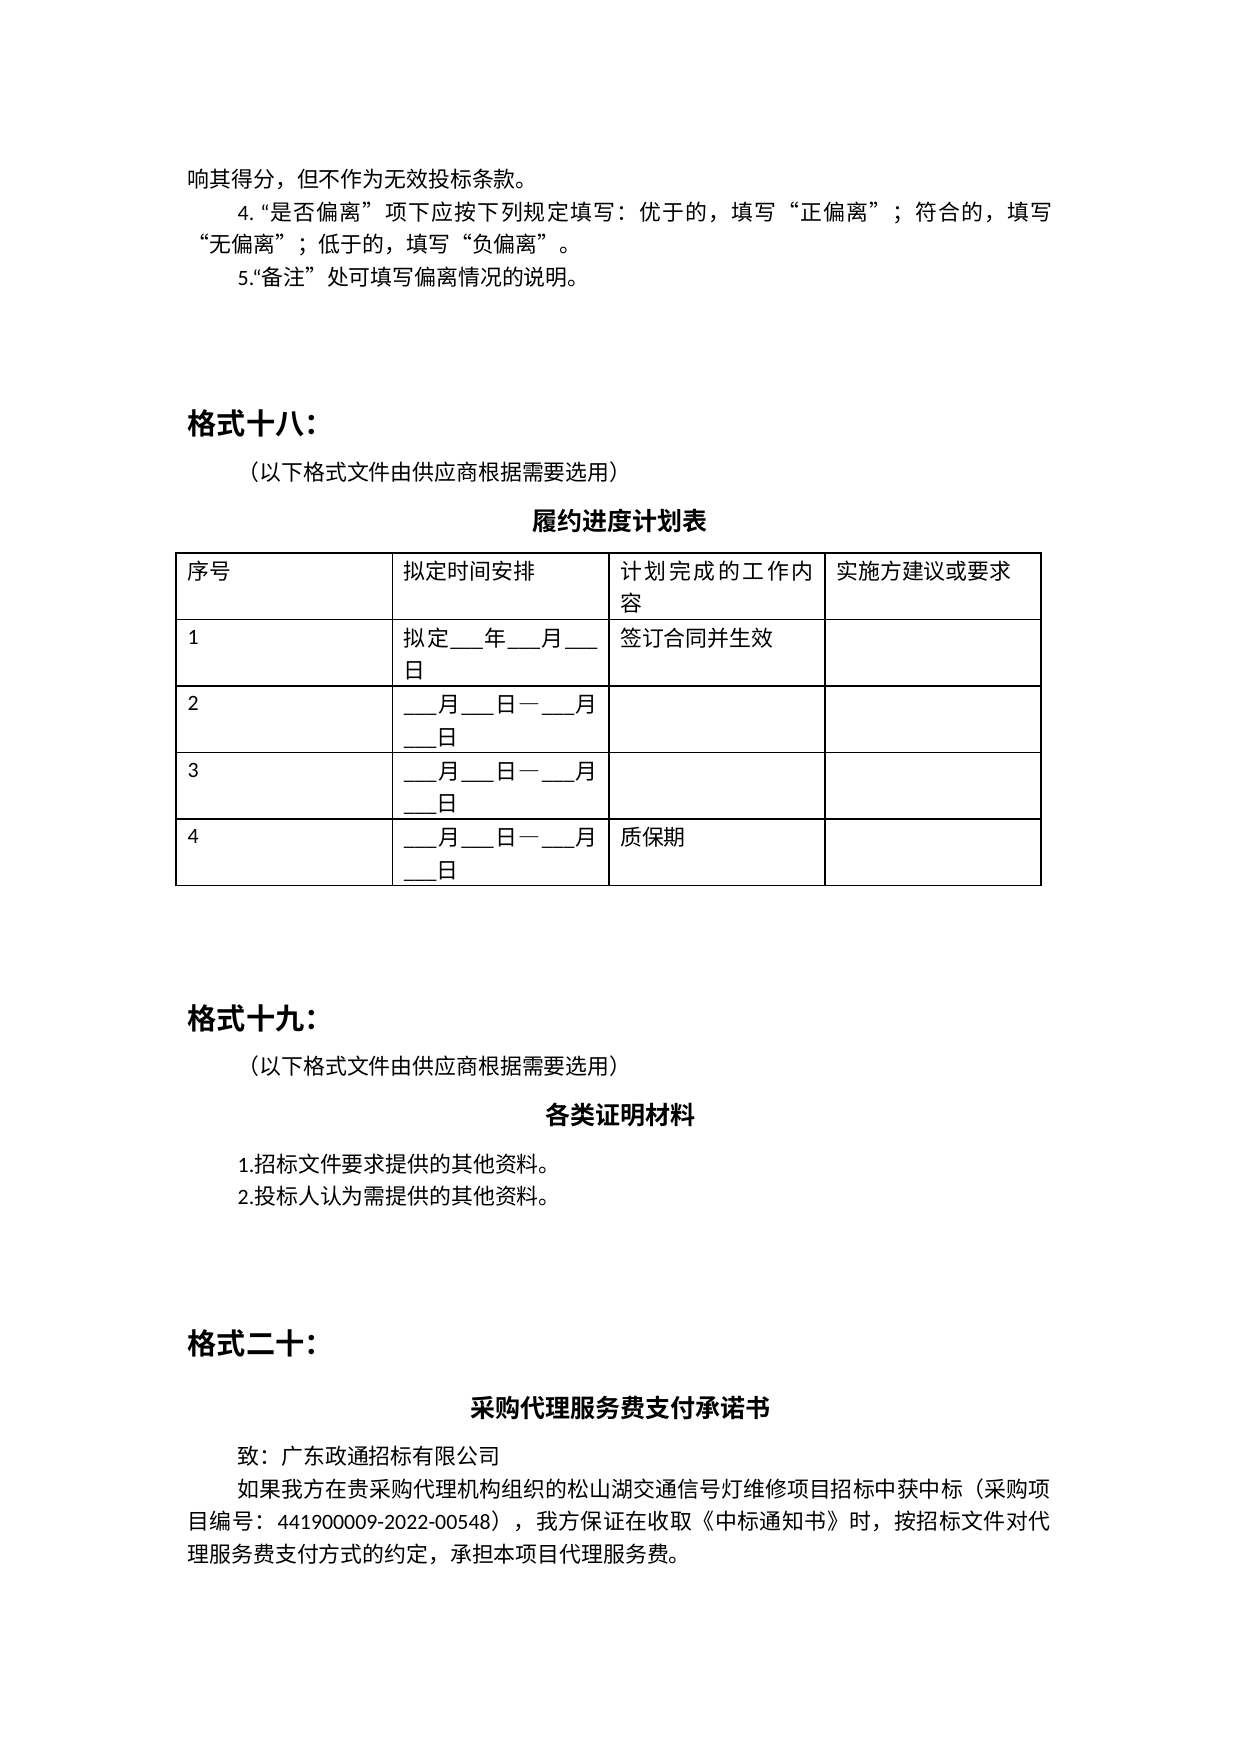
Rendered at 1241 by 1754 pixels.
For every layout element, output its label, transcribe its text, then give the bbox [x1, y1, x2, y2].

text 4. “是否偏离”项下应按下列规定填写：优于的，填写“正偏离”；符合的，填写“无偏离”；低于的，填写“负偏离”。 [187, 194, 1053, 259]
text 5.“备注”处可填写偏离情况的说明。 [187, 259, 1053, 292]
table_cell 3 [177, 753, 392, 818]
text （以下格式文件由供应商根据需要选用） [187, 454, 1053, 487]
text 格式十八： [187, 389, 1053, 454]
text （以下格式文件由供应商根据需要选用） [187, 1049, 1053, 1081]
table_cell 拟定___年___月___日 [393, 620, 608, 685]
text 2.投标人认为需提供的其他资料。 [187, 1179, 1053, 1211]
table_cell 签订合同并生效 [610, 620, 824, 685]
text 履约进度计划表 [187, 487, 1053, 552]
text 采购代理服务费支付承诺书 [187, 1374, 1053, 1439]
table_cell 4 [177, 820, 392, 885]
table_cell ___月___日—___月___日 [393, 820, 608, 885]
table_cell [826, 687, 1040, 752]
table_cell [610, 687, 824, 752]
text 各类证明材料 [187, 1081, 1053, 1146]
table_cell ___月___日—___月___日 [393, 687, 608, 752]
table_header 实施方建议或要求 [826, 554, 1040, 618]
table_cell [826, 820, 1040, 885]
table_cell [826, 620, 1040, 685]
table_header 计划完成的工作内容 [610, 554, 824, 618]
text 格式二十： [187, 1309, 1053, 1374]
text 致：广东政通招标有限公司 [187, 1439, 1053, 1471]
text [187, 162, 1053, 194]
text 格式十九： [187, 984, 1053, 1049]
table_cell [610, 753, 824, 818]
table_header 拟定时间安排 [393, 554, 608, 618]
text 1.招标文件要求提供的其他资料。 [187, 1146, 1053, 1179]
table_header 序号 [177, 554, 392, 618]
table_cell [826, 753, 1040, 818]
table_cell 1 [177, 620, 392, 685]
table_cell ___月___日—___月___日 [393, 753, 608, 818]
text 如果我方在贵采购代理机构组织的松山湖交通信号灯维修项目招标中获中标（采购项目编号：441900009-2022-00548），我方保证在收取《中标通知书》时，按招标文件对代理服务费支付方式的约定，承担本项目代理服务费。 [187, 1471, 1053, 1569]
table_cell 质保期 [610, 820, 824, 885]
table_cell 2 [177, 687, 392, 752]
